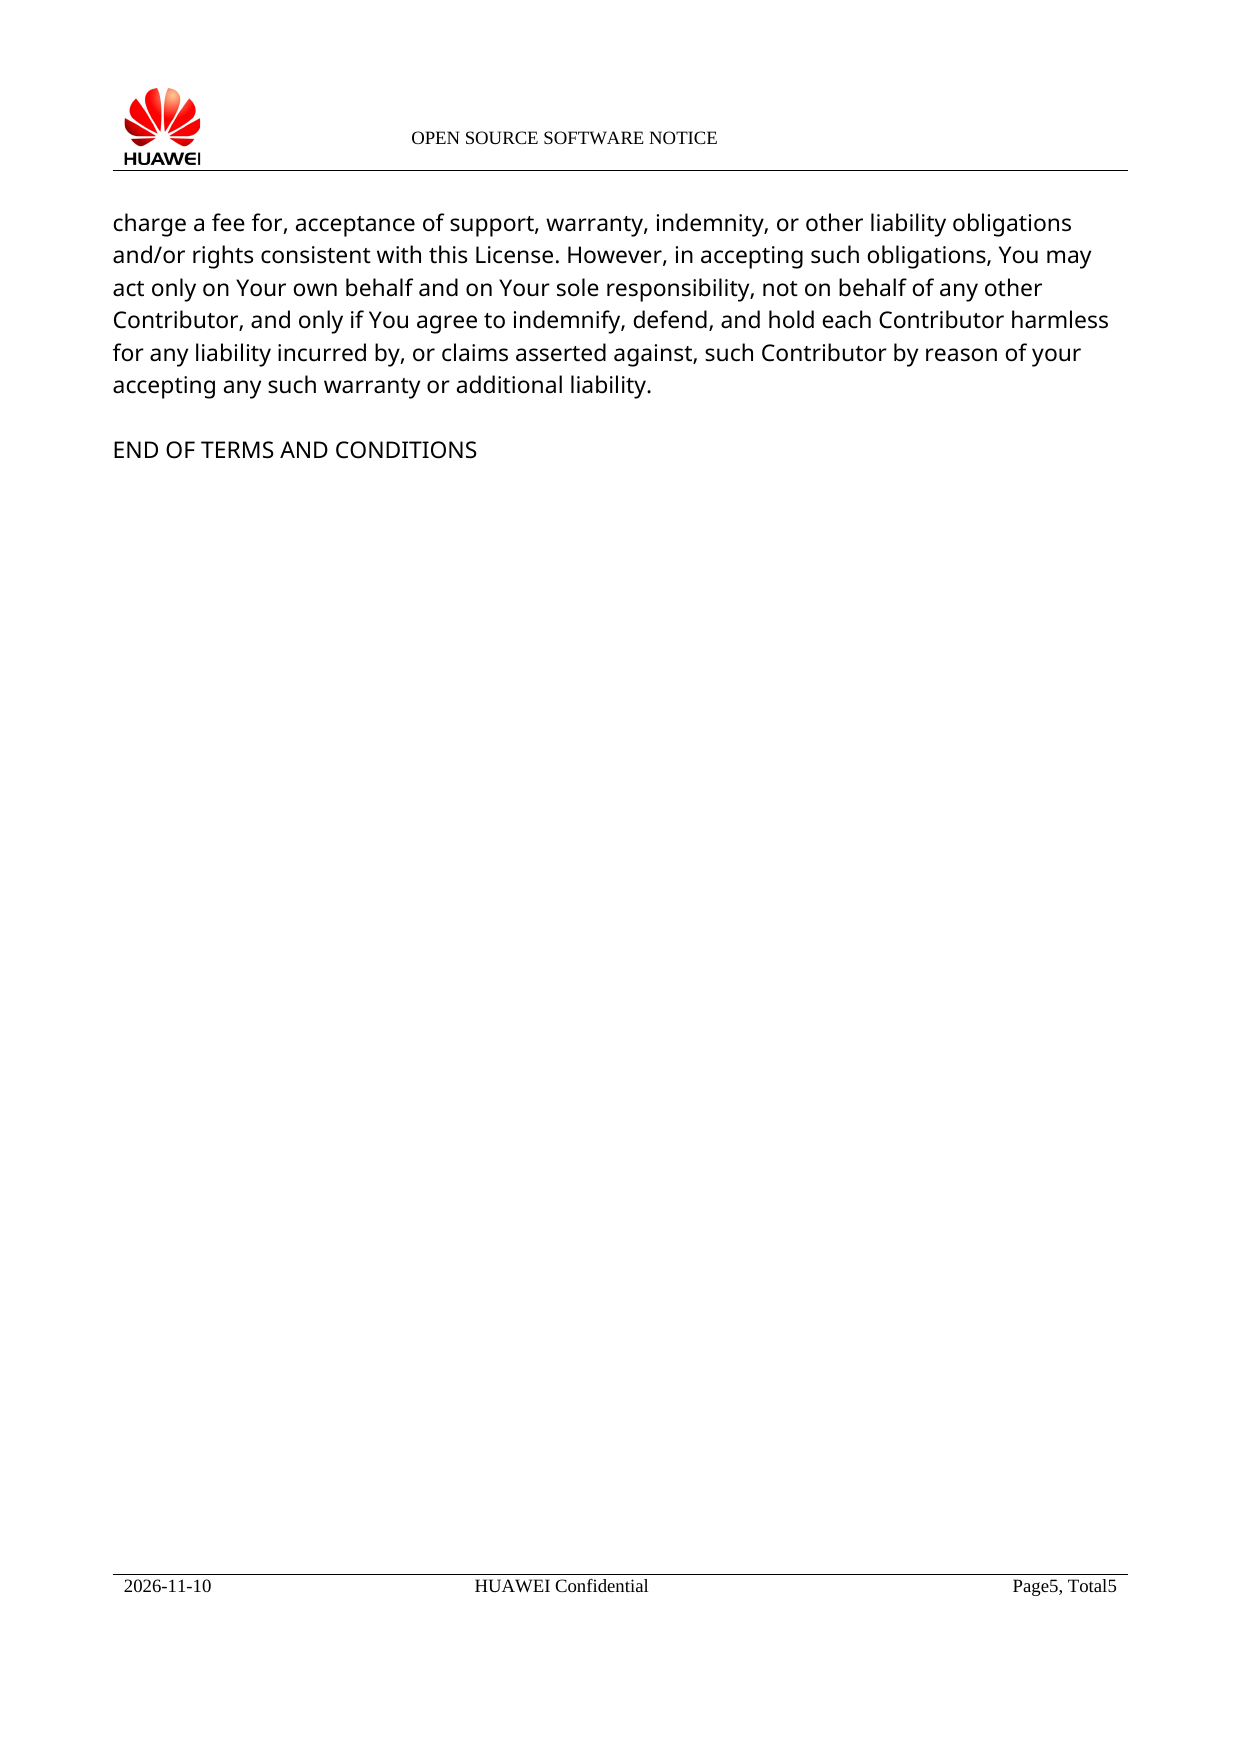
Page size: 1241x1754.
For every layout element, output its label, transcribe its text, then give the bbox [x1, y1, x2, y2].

picture [124, 88, 201, 165]
text END OF TERMS AND CONDITIONS [112, 434, 1128, 466]
